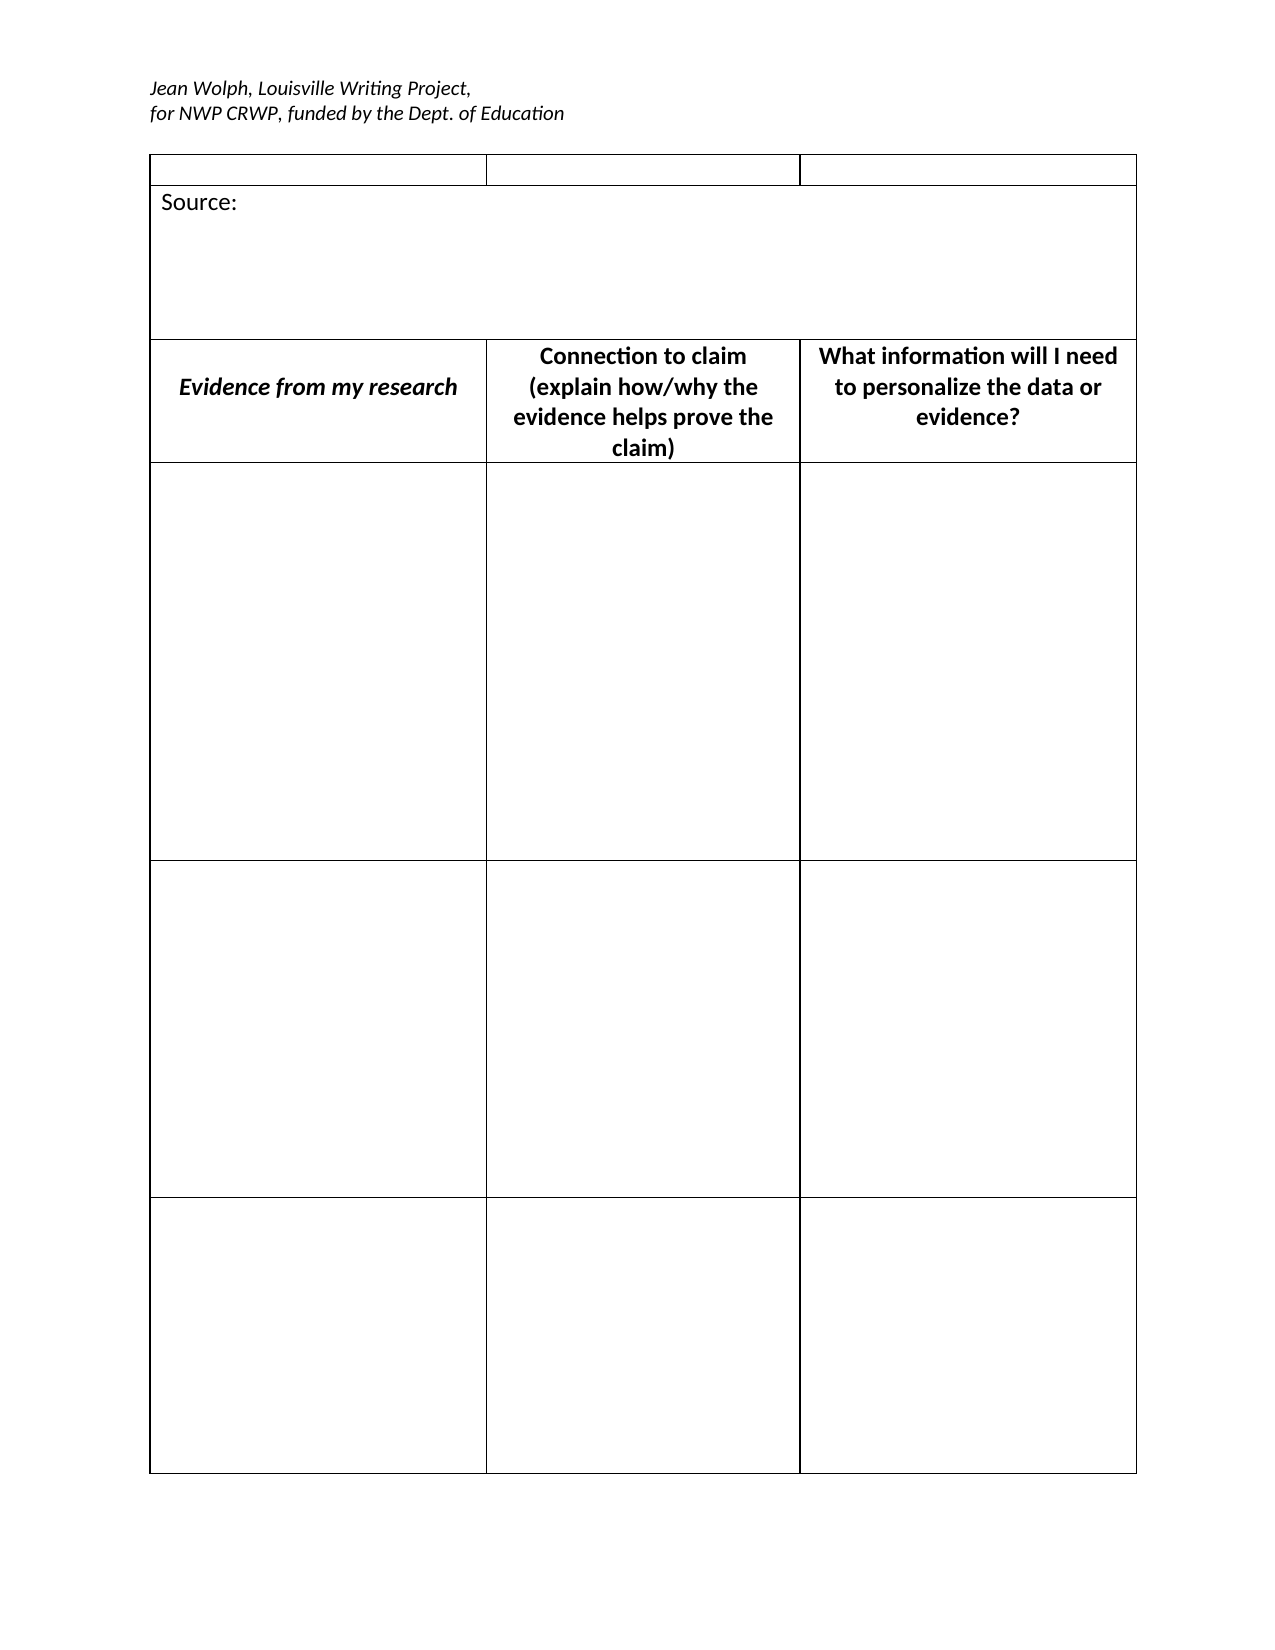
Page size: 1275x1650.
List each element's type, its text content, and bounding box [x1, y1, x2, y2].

table_cell [151, 861, 486, 1197]
table_cell [801, 1198, 1136, 1472]
table_cell Evidence from my research [151, 340, 486, 462]
table_cell [487, 1198, 799, 1472]
table_cell [801, 861, 1136, 1197]
table_cell [801, 463, 1136, 860]
table_cell [151, 463, 486, 860]
table_cell [487, 463, 799, 860]
table_cell [487, 861, 799, 1197]
table_cell What information will I need to personalize the data or evidence? [801, 340, 1136, 462]
table_cell [151, 1198, 486, 1472]
table_cell [801, 155, 1136, 185]
table_cell [151, 155, 486, 185]
table_cell Connection to claim (explain how/why the evidence helps prove the claim) [487, 340, 799, 462]
table_cell Source: [151, 186, 1136, 339]
table_cell [487, 155, 799, 185]
